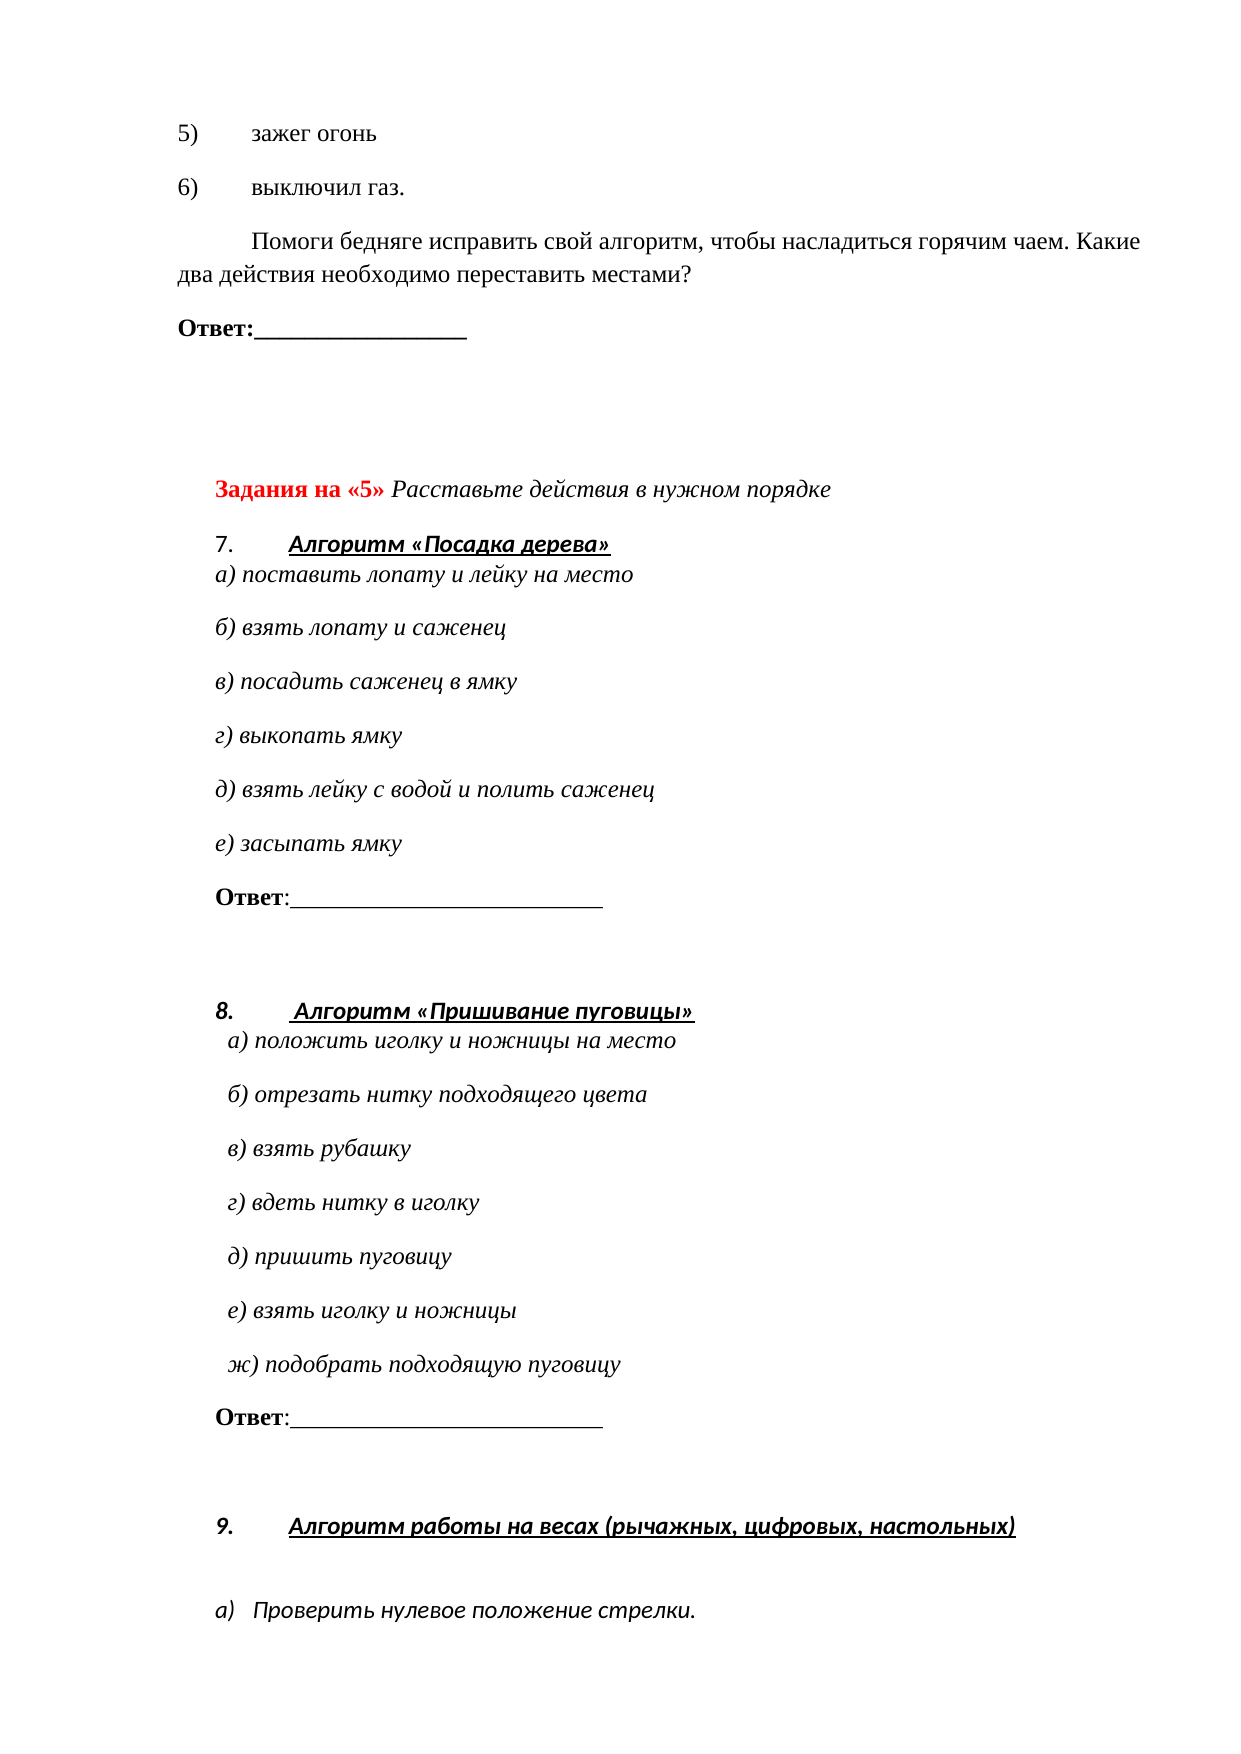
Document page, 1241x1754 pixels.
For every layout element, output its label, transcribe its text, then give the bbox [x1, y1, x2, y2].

list Алгоритм «Пришивание пуговицы» [215, 995, 1152, 1026]
text в) взять рубашку [215, 1133, 1152, 1162]
text Помоги бедняге исправить свой алгоритм, чтобы насладиться горячим чаем. Какие два действия необходимо переставить местами? [177, 226, 1152, 288]
text Ответ:_________________________ [215, 882, 1152, 911]
text г) вдеть нитку в иголку [215, 1187, 1152, 1216]
text в) посадить саженец в ямку [215, 666, 1152, 695]
text д) пришить пуговицу [215, 1241, 1152, 1270]
text 5) зажег огонь [177, 118, 1152, 147]
text б) отрезать нитку подходящего цвета [215, 1079, 1152, 1108]
text а) положить иголку и ножницы на место [215, 1026, 1152, 1054]
text д) взять лейку с водой и полить саженец [215, 774, 1152, 803]
list Алгоритм работы на весах (рычажных, цифровых, настольных) [215, 1510, 1152, 1541]
text Задания на «5» Расставьте действия в нужном порядке [215, 474, 1152, 503]
text е) взять иголку и ножницы [215, 1295, 1152, 1323]
text б) взять лопату и саженец [215, 612, 1152, 641]
list Проверить нулевое положение стрелки. [215, 1594, 1152, 1625]
text ж) подобрать подходящую пуговицу [215, 1349, 1152, 1377]
text Ответ:_________________ [177, 313, 1152, 341]
list Алгоритм «Посадка дерева» [215, 528, 1152, 559]
text г) выкопать ямку [215, 720, 1152, 749]
text 6) выключил газ. [177, 172, 1152, 201]
text а) поставить лопату и лейку на место [215, 559, 1152, 587]
text е) засыпать ямку [215, 828, 1152, 857]
text Ответ:_________________________ [215, 1402, 1152, 1431]
